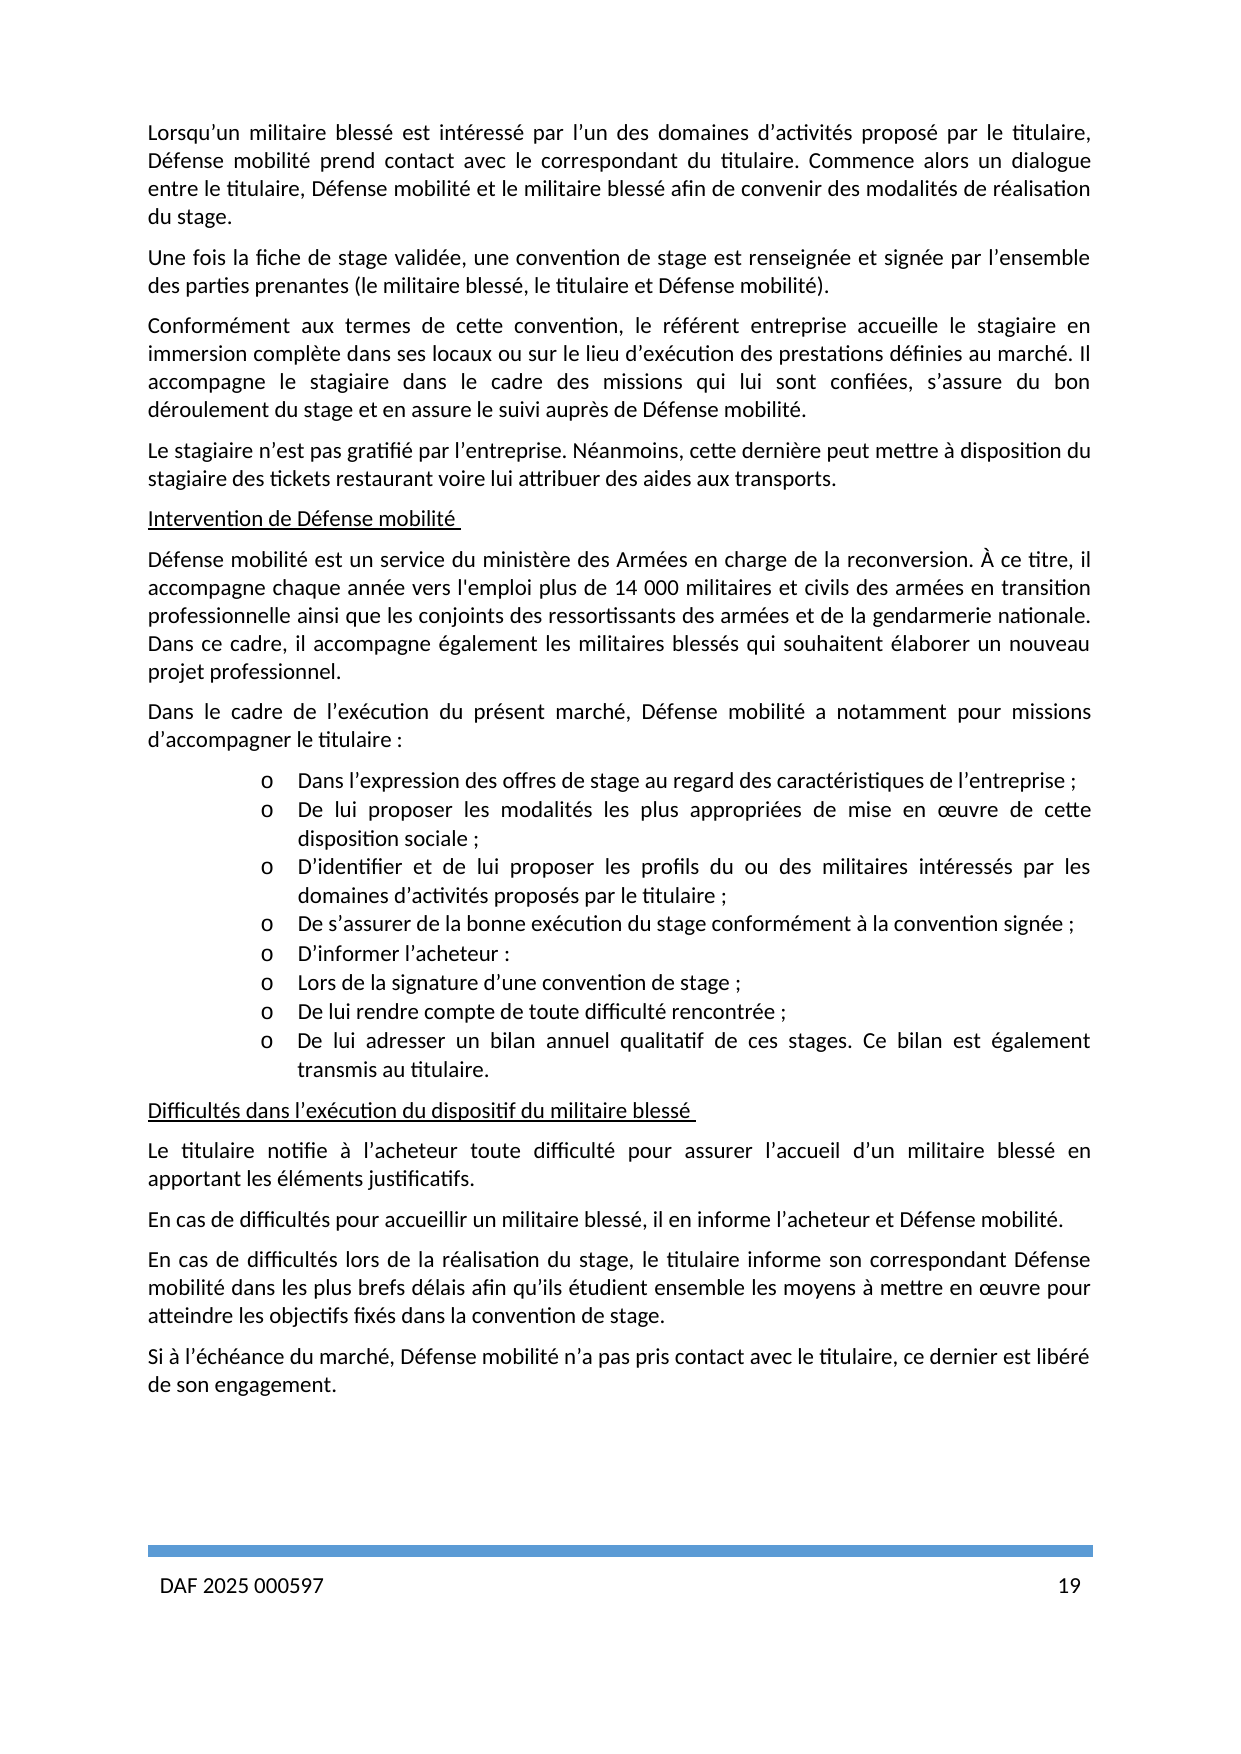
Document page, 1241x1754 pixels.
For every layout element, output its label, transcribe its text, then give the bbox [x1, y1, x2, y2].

list D’identifier et de lui proposer les profils du ou des militaires intéressés par les domaines d’activités proposés par le titulaire ; [260, 852, 1093, 909]
text Une fois la fiche de stage validée, une convention de stage est renseignée et signée par l’ensemble des parties prenantes (le militaire blessé, le titulaire et Défense mobilité). [148, 243, 1093, 299]
text Le stagiaire n’est pas gratifié par l’entreprise. Néanmoins, cette dernière peut mettre à disposition du stagiaire des tickets restaurant voire lui attribuer des aides aux transports. [148, 436, 1093, 492]
text Intervention de Défense mobilité [148, 504, 1093, 532]
list D’informer l’acheteur : [260, 939, 1093, 968]
text Défense mobilité est un service du ministère des Armées en charge de la reconversion. À ce titre, il accompagne chaque année vers l'emploi plus de 14 000 militaires et civils des armées en transition professionnelle ainsi que les conjoints des ressortissants des armées et de la gendarmerie nationale. Dans ce cadre, il accompagne également les militaires blessés qui souhaitent élaborer un nouveau projet professionnel. [148, 545, 1093, 685]
list Dans l’expression des offres de stage au regard des caractéristiques de l’entreprise ; [260, 766, 1093, 795]
text En cas de difficultés lors de la réalisation du stage, le titulaire informe son correspondant Défense mobilité dans les plus brefs délais afin qu’ils étudient ensemble les moyens à mettre en œuvre pour atteindre les objectifs fixés dans la convention de stage. [148, 1246, 1093, 1329]
list De lui adresser un bilan annuel qualitatif de ces stages. Ce bilan est également transmis au titulaire. [260, 1026, 1093, 1083]
text Dans le cadre de l’exécution du présent marché, Défense mobilité a notamment pour missions d’accompagner le titulaire : [148, 697, 1093, 753]
text Lorsqu’un militaire blessé est intéressé par l’un des domaines d’activités proposé par le titulaire, Défense mobilité prend contact avec le correspondant du titulaire. Commence alors un dialogue entre le titulaire, Défense mobilité et le militaire blessé afin de convenir des modalités de réalisation du stage. [148, 118, 1093, 230]
list De lui rendre compte de toute difficulté rencontrée ; [260, 997, 1093, 1026]
list Lors de la signature d’une convention de stage ; [260, 968, 1093, 997]
text Si à l’échéance du marché, Défense mobilité n’a pas pris contact avec le titulaire, ce dernier est libéré de son engagement. [148, 1342, 1093, 1398]
list De s’assurer de la bonne exécution du stage conformément à la convention signée ; [260, 909, 1093, 939]
text En cas de difficultés pour accueillir un militaire blessé, il en informe l’acheteur et Défense mobilité. [148, 1205, 1093, 1233]
text Le titulaire notifie à l’acheteur toute difficulté pour assurer l’accueil d’un militaire blessé en apportant les éléments justificatifs. [148, 1136, 1093, 1192]
text Conformément aux termes de cette convention, le référent entreprise accueille le stagiaire en immersion complète dans ses locaux ou sur le lieu d’exécution des prestations définies au marché. Il accompagne le stagiaire dans le cadre des missions qui lui sont confiées, s’assure du bon déroulement du stage et en assure le suivi auprès de Défense mobilité. [148, 311, 1093, 423]
list De lui proposer les modalités les plus appropriées de mise en œuvre de cette disposition sociale ; [260, 795, 1093, 852]
text Difficultés dans l’exécution du dispositif du militaire blessé [148, 1096, 1093, 1124]
